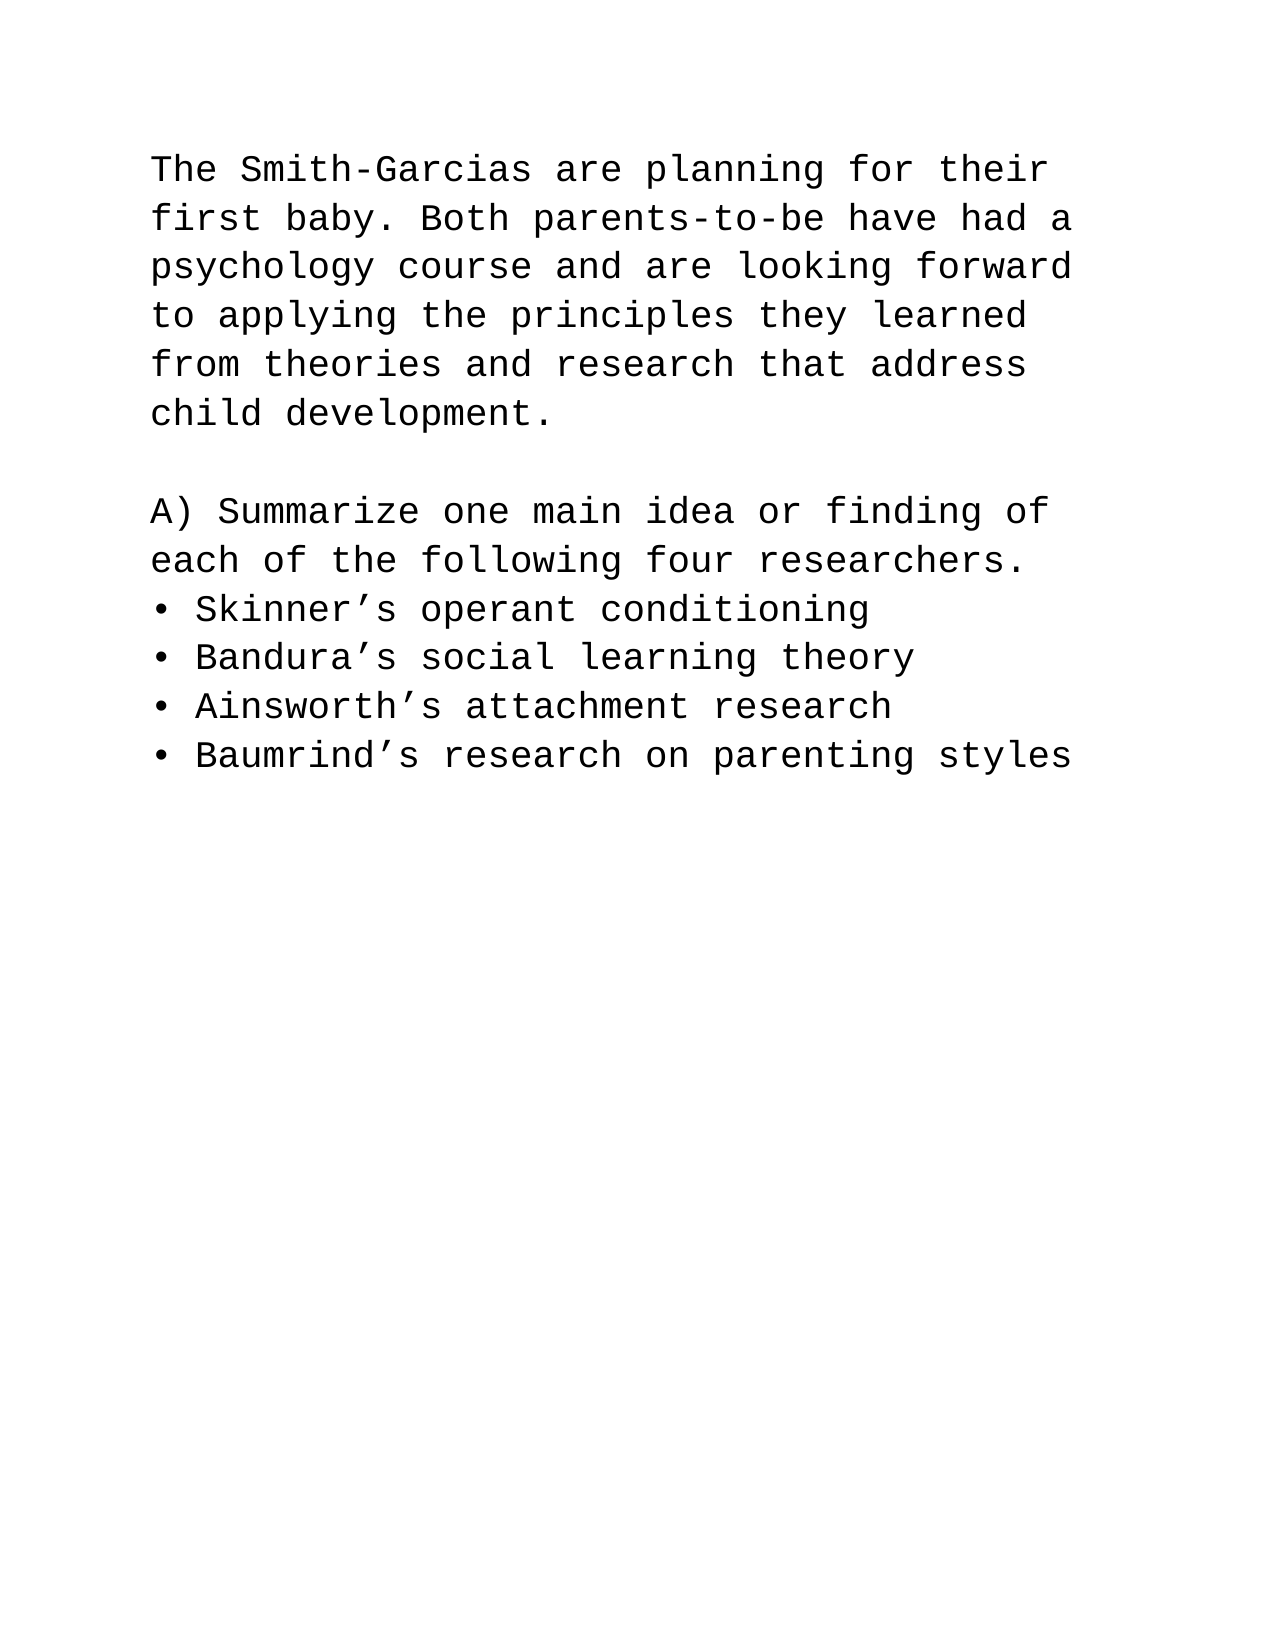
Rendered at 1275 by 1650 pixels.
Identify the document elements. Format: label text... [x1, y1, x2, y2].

text The Smith-Garcias are planning for their first baby. Both parents-to-be have had a psychology course and are looking forward to applying the principles they learned from theories and research that address child development. A) Summarize one main idea or finding of each of the following four researchers. • Skinner’s operant conditioning • Bandura’s social learning theory • Ainsworth’s attachment research • Baumrind’s research on parenting styles [150, 150, 1125, 838]
